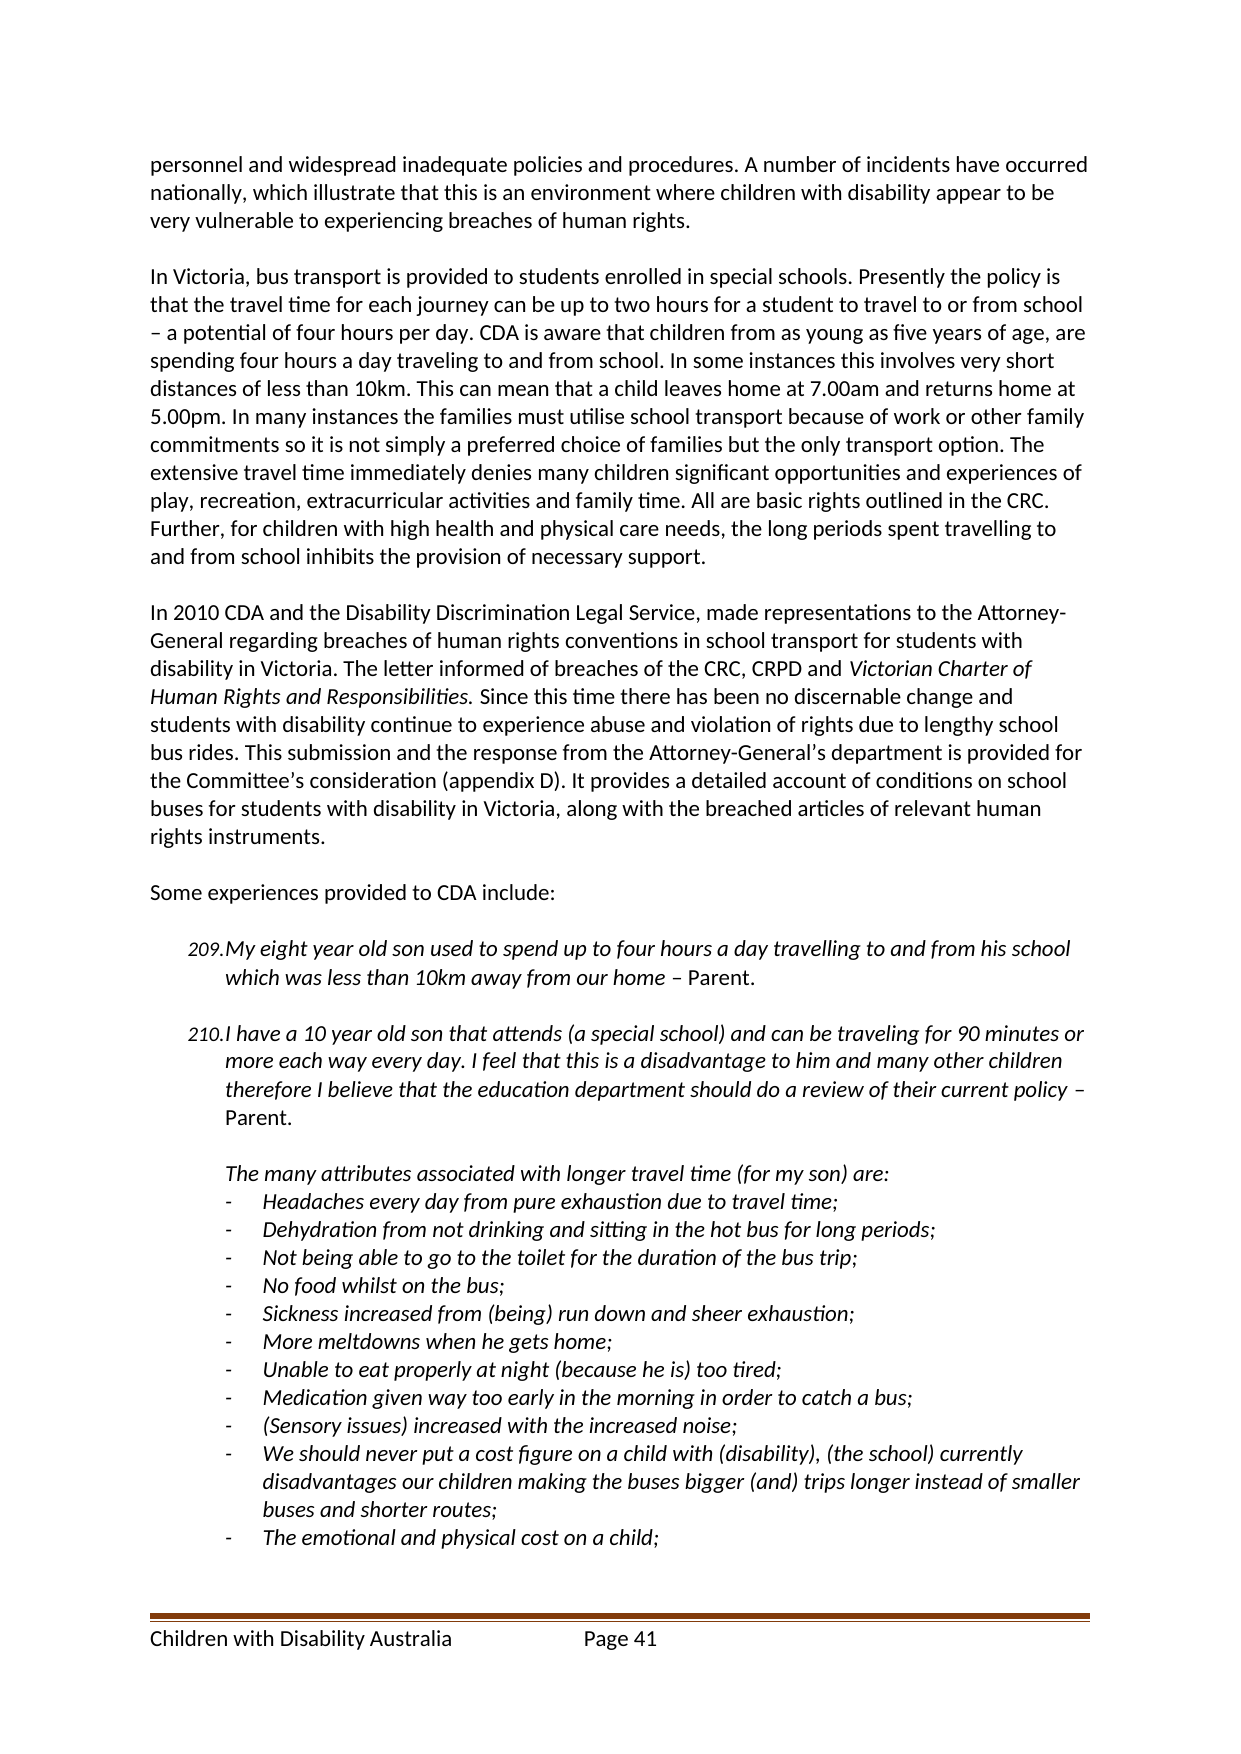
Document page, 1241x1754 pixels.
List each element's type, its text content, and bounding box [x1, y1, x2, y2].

list Sickness increased from (being) run down and sheer exhaustion; [225, 1299, 1090, 1327]
list The emotional and physical cost on a child; [225, 1523, 1090, 1551]
text Some experiences provided to CDA include: [150, 878, 1090, 907]
text In Victoria, bus transport is provided to students enrolled in special schools. Presently the policy is that the travel time for each journey can be up to two hours for a student to travel to or from school – a potential of four hours per day. CDA is aware that children from as young as five years of age, are spending four hours a day traveling to and from school. In some instances this involves very short distances of less than 10km. This can mean that a child leaves home at 7.00am and returns home at 5.00pm. In many instances the families must utilise school transport because of work or other family commitments so it is not simply a preferred choice of families but the only transport option. The extensive travel time immediately denies many children significant opportunities and experiences of play, recreation, extracurricular activities and family time. All are basic rights outlined in the CRC. Further, for children with high health and physical care needs, the long periods spent travelling to and from school inhibits the provision of necessary support. [150, 262, 1090, 570]
text In 2010 CDA and the Disability Discrimination Legal Service, made representations to the Attorney-General regarding breaches of human rights conventions in school transport for students with disability in Victoria. The letter informed of breaches of the CRC, CRPD and Victorian Charter of Human Rights and Responsibilities. Since this time there has been no discernable change and students with disability continue to experience abuse and violation of rights due to lengthy school bus rides. This submission and the response from the Attorney-General’s department is provided for the Committee’s consideration (appendix D). It provides a detailed account of conditions on school buses for students with disability in Victoria, along with the breached articles of relevant human rights instruments. [150, 598, 1090, 851]
list (Sensory issues) increased with the increased noise; [225, 1411, 1090, 1439]
list Unable to eat properly at night (because he is) too tired; [225, 1355, 1090, 1383]
list I have a 10 year old son that attends (a special school) and can be traveling for 90 minutes or more each way every day. I feel that this is a disadvantage to him and many other children therefore I believe that the education department should do a review of their current policy – Parent. [187, 1019, 1090, 1131]
list No food whilst on the bus; [225, 1271, 1090, 1299]
list Dehydration from not drinking and sitting in the hot bus for long periods; [225, 1215, 1090, 1243]
text The many attributes associated with longer travel time (for my son) are: [225, 1159, 1090, 1187]
list Headaches every day from pure exhaustion due to travel time; [225, 1187, 1090, 1215]
list Medication given way too early in the morning in order to catch a bus; [225, 1383, 1090, 1411]
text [150, 150, 1090, 234]
list We should never put a cost figure on a child with (disability), (the school) currently disadvantages our children making the buses bigger (and) trips longer instead of smaller buses and shorter routes; [225, 1439, 1090, 1523]
list Not being able to go to the toilet for the duration of the bus trip; [225, 1243, 1090, 1271]
list More meltdowns when he gets home; [225, 1327, 1090, 1355]
list My eight year old son used to spend up to four hours a day travelling to and from his school which was less than 10km away from our home – Parent. [187, 934, 1090, 991]
